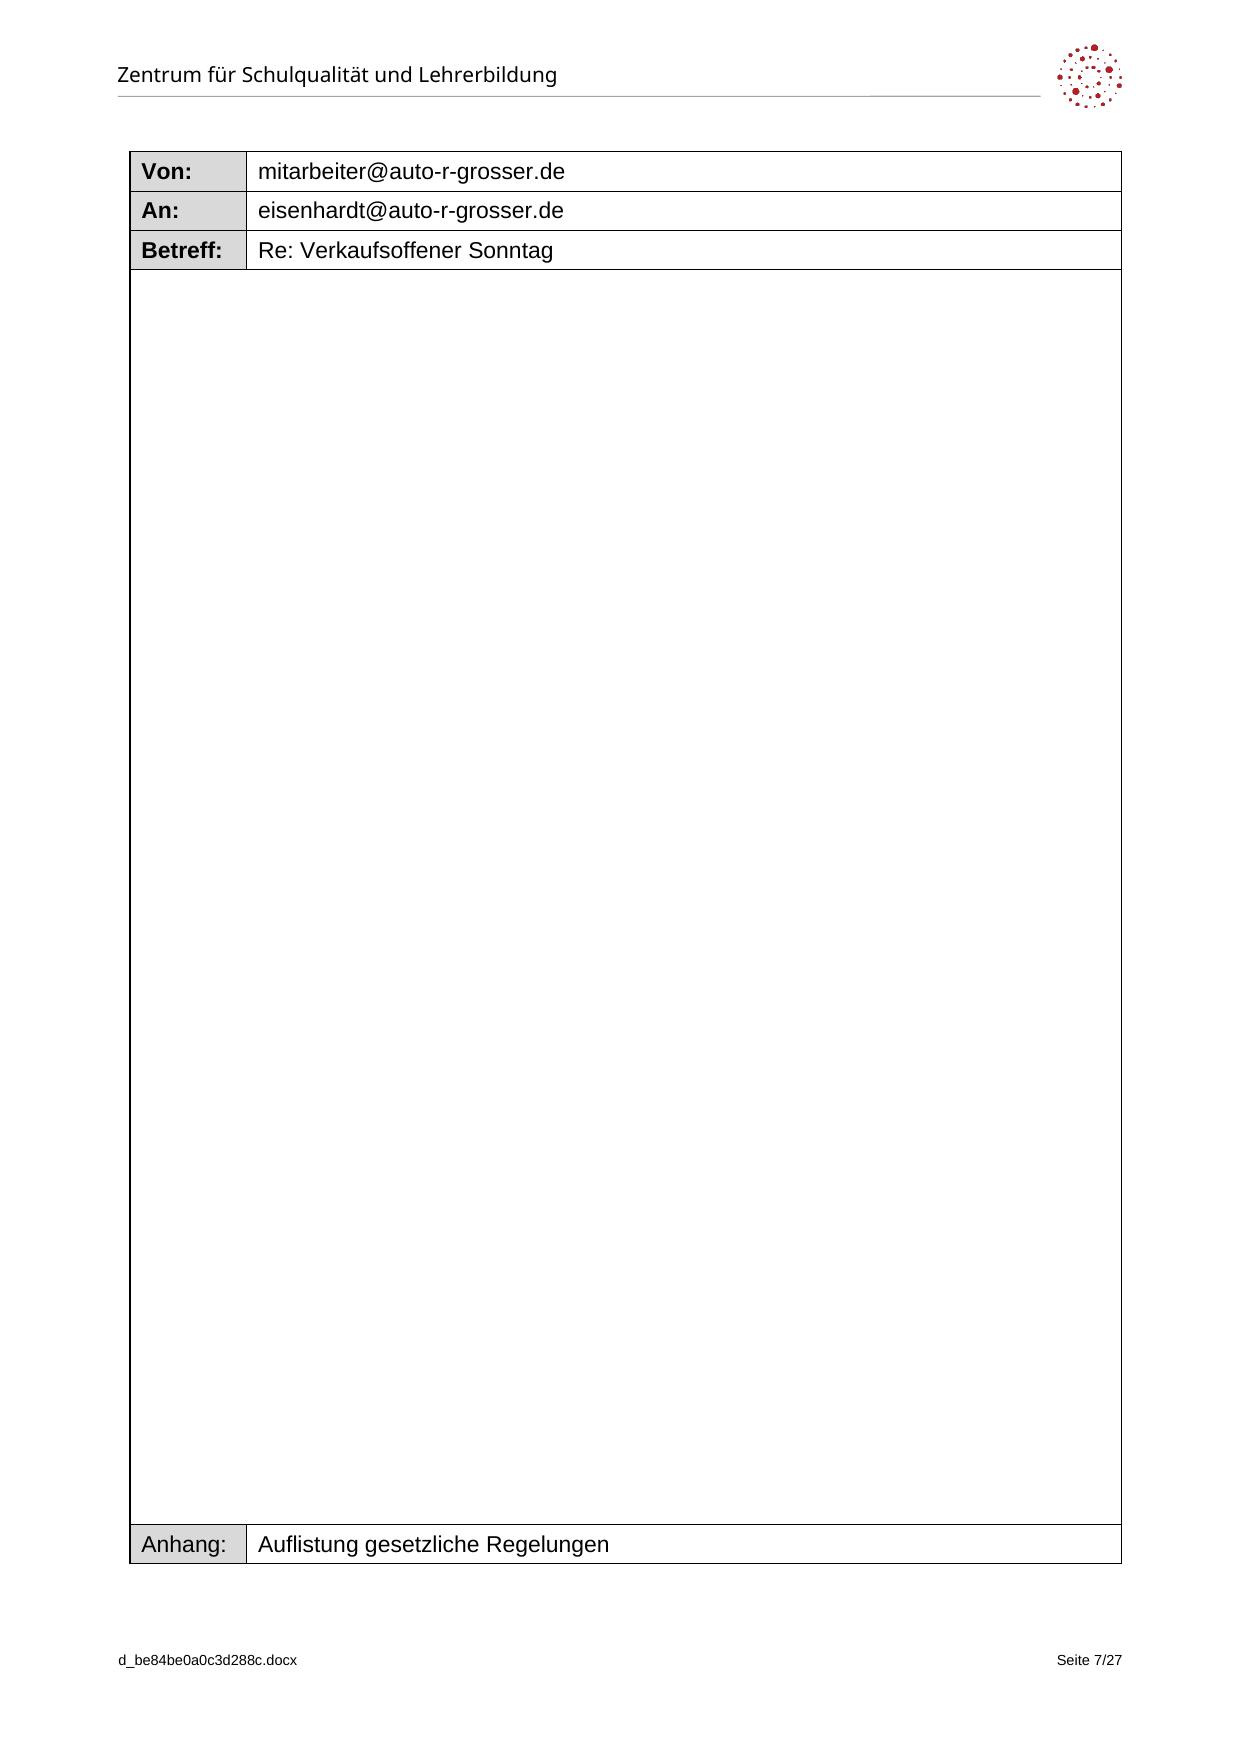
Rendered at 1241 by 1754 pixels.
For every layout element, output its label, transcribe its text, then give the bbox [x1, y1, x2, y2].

table_cell eisenhardt@auto-r-grosser.de [247, 192, 1121, 230]
table_cell Anhang: [131, 1525, 246, 1563]
table_header Von: [131, 152, 246, 191]
picture [1056, 40, 1123, 112]
table_cell An: [131, 192, 246, 230]
table_cell [131, 270, 1121, 1524]
table_header mitarbeiter@auto-r-grosser.de [247, 152, 1121, 191]
table_cell Betreff: [131, 231, 246, 269]
table_cell Auflistung gesetzliche Regelungen [247, 1525, 1121, 1563]
table_cell Re: Verkaufsoffener Sonntag [247, 231, 1121, 269]
